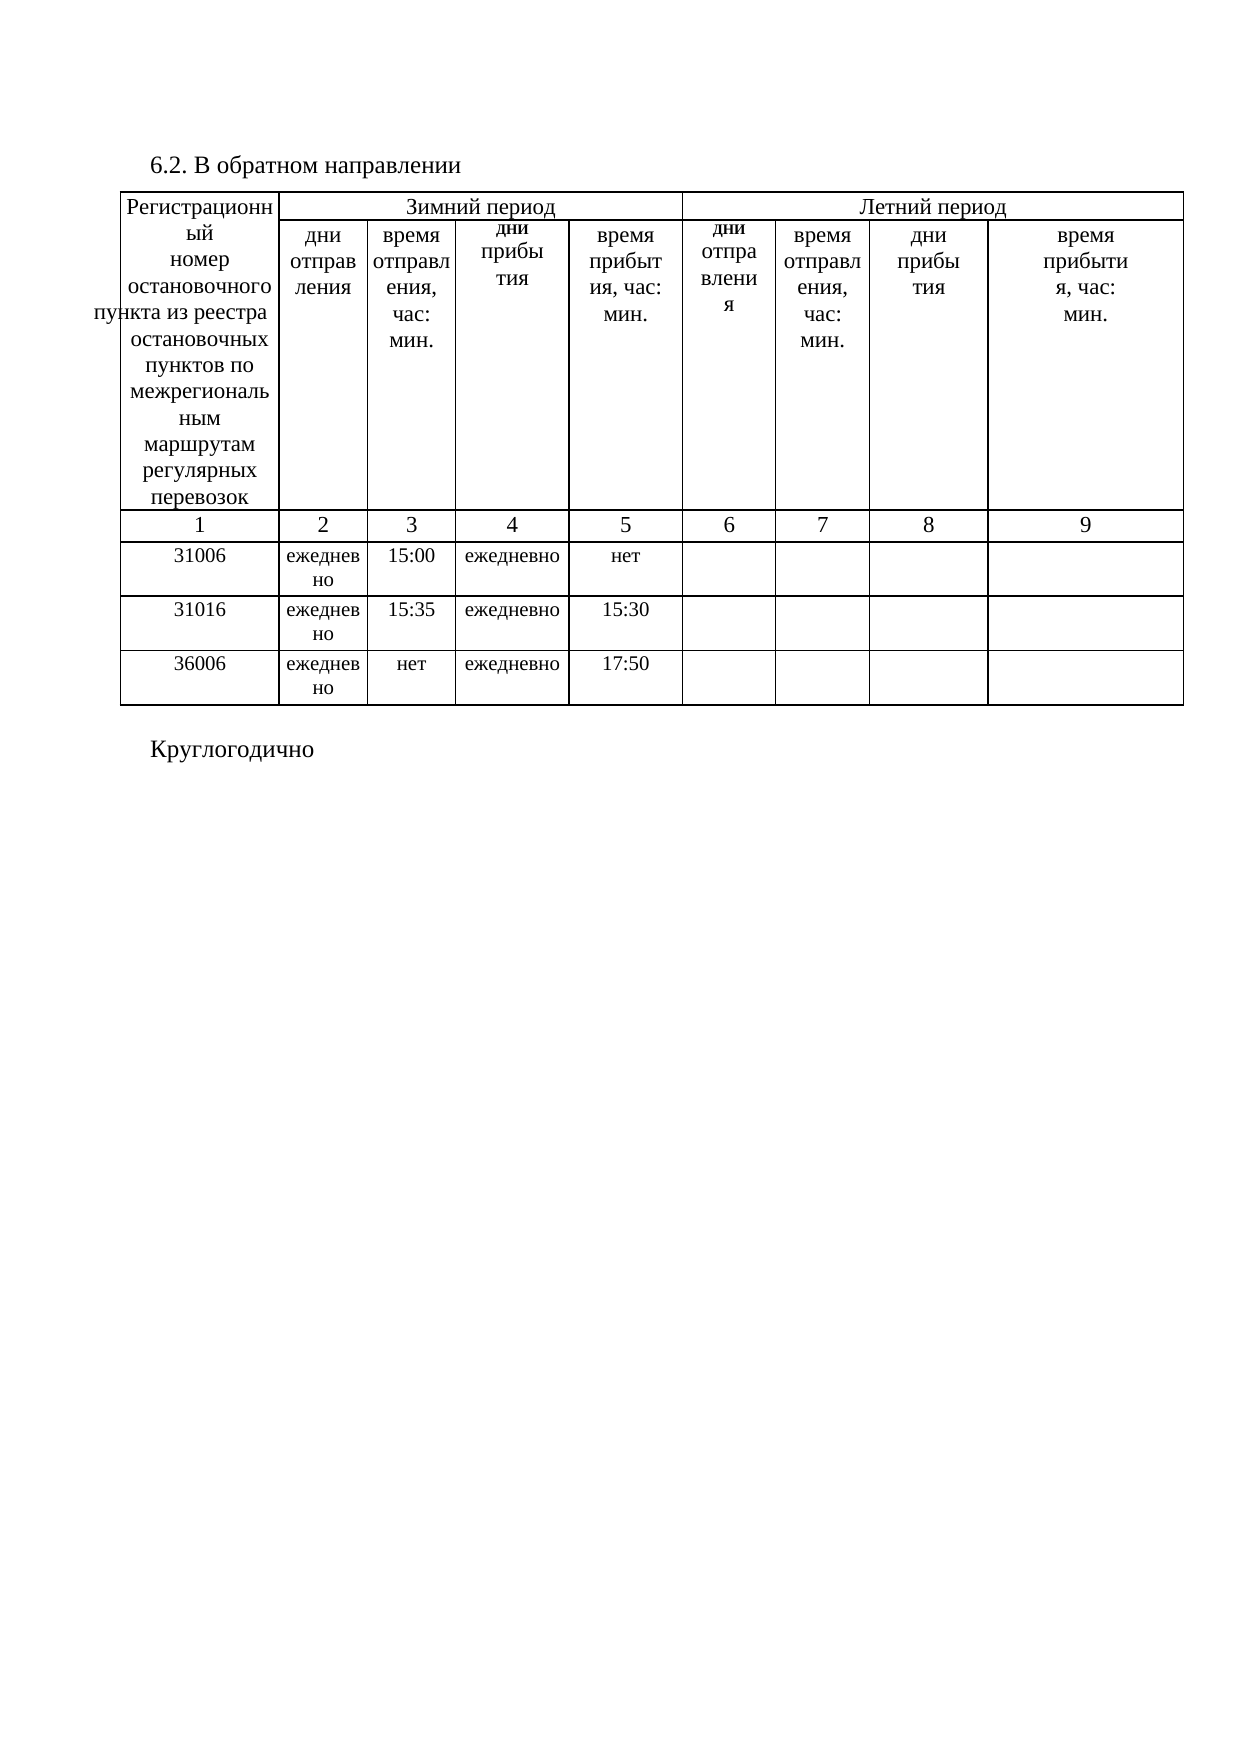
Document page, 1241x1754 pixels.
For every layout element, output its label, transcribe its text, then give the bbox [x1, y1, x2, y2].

table_cell ежедневно [456, 651, 568, 704]
table_cell [870, 651, 987, 704]
table_cell 3 [368, 511, 455, 541]
table_cell [870, 597, 987, 650]
table_cell 31006 [121, 543, 278, 595]
table_cell 15:35 [368, 597, 455, 650]
table_cell 9 [989, 511, 1183, 541]
table_cell дни прибы тия [870, 221, 987, 509]
table_cell 2 [280, 511, 367, 541]
table_cell [776, 543, 869, 595]
table_cell 17:50 [570, 651, 682, 704]
table_cell [989, 543, 1183, 595]
table_cell время прибыти я, час: мин. [989, 221, 1183, 509]
table_cell 15:00 [368, 543, 455, 595]
table_cell 5 [570, 511, 682, 541]
table_cell нет [368, 651, 455, 704]
table_cell 7 [776, 511, 869, 541]
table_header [121, 193, 278, 509]
table_cell 36006 [121, 651, 278, 704]
table_cell ежедневно [280, 543, 367, 595]
table_cell 1 [121, 511, 278, 541]
table_cell [683, 651, 775, 704]
table_cell нет [570, 543, 682, 595]
table_cell ежедневно [280, 597, 367, 650]
table_header Зимний период [280, 193, 682, 219]
table_cell [683, 543, 775, 595]
text 6.2. В обратном направлении [150, 150, 1090, 179]
table_cell ежедневно [280, 651, 367, 704]
table_cell 8 [870, 511, 987, 541]
table_cell время отправл ения, час: мин. [368, 221, 455, 509]
table_cell [776, 651, 869, 704]
table_cell время прибыт ия, час: мин. [570, 221, 682, 509]
table_cell ежедневно [456, 543, 568, 595]
table_cell 6 [683, 511, 775, 541]
table_header Летний период [683, 193, 1183, 219]
table_cell время отправл ения, час: мин. [776, 221, 869, 509]
table_cell [776, 597, 869, 650]
table_cell [870, 543, 987, 595]
table_cell 31016 [121, 597, 278, 650]
table_cell [989, 651, 1183, 704]
table_cell ежедневно [456, 597, 568, 650]
text Круглогодично [150, 734, 1090, 763]
table_cell дни отправ ления [280, 221, 367, 509]
table_cell ДНИ отпра влени я [683, 221, 775, 509]
table_cell [683, 597, 775, 650]
table_cell [989, 597, 1183, 650]
table_cell 4 [456, 511, 568, 541]
table_cell 15:30 [570, 597, 682, 650]
table_cell ДНИ прибы тия [456, 221, 568, 509]
